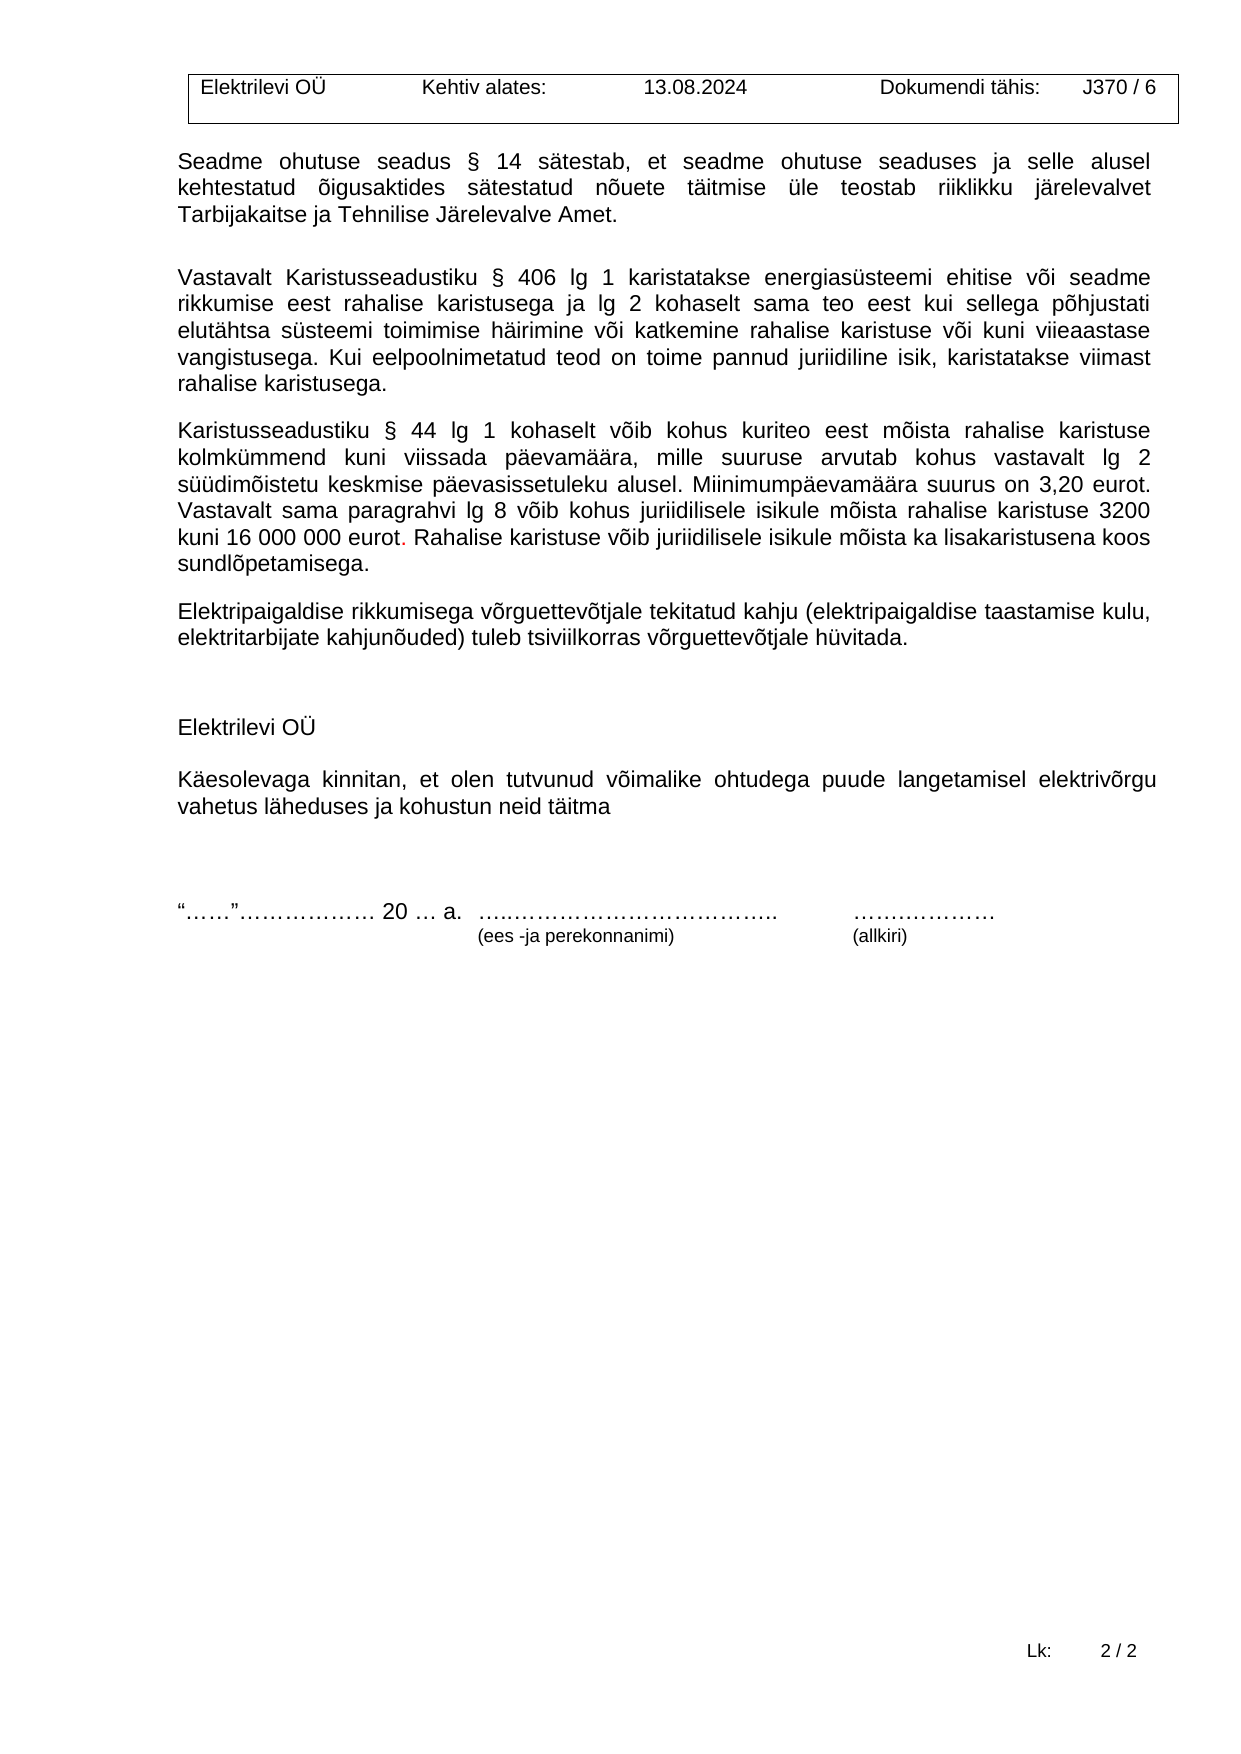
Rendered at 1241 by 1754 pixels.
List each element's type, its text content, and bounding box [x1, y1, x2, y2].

text Karistusseadustiku § 44 lg 1 kohaselt võib kohus kuriteo eest mõista rahalise karistuse kolmkümmend kuni viissada päevamäära, mille suuruse arvutab kohus vastavalt lg 2 süüdimõistetu keskmise päevasissetuleku alusel. Miinimumpäevamäära suurus on 3,20 eurot. Vastavalt sama paragrahvi lg 8 võib kohus juriidilisele isikule mõista rahalise karistuse 3200 kuni 16 000 000 eurot. Rahalise karistuse võib juriidilisele isikule mõista ka lisakaristusena koos sundlõpetamisega. [177, 417, 1152, 577]
text Elektripaigaldise rikkumisega võrguettevõtjale tekitatud kahju (elektripaigaldise taastamise kulu, elektritarbijate kahjunõuded) tuleb tsiviilkorras võrguettevõtjale hüvitada. [177, 597, 1152, 651]
text Seadme ohutuse seadus § 14 sätestab, et seadme ohutuse seaduses ja selle alusel kehtestatud õigusaktides sätestatud nõuete täitmise üle teostab riiklikku järelevalvet Tarbijakaitse ja Tehnilise Järelevalve Amet. [177, 148, 1152, 227]
text Elektrilevi OÜ [177, 714, 1157, 740]
text (ees -ja perekonnanimi) (allkiri) [402, 924, 1157, 946]
text Käesolevaga kinnitan, et olen tutvunud võimalike ohtudega puude langetamisel elektrivõrgu vahetus läheduses ja kohustun neid täitma [177, 766, 1157, 819]
text Vastavalt Karistusseadustiku § 406 lg 1 karistatakse energiasüsteemi ehitise või seadme rikkumise eest rahalise karistusega ja lg 2 kohaselt sama teo eest kui sellega põhjustati elutähtsa süsteemi toimimise häirimine või katkemine rahalise karistuse või kuni viieaastase vangistusega. Kui eelpoolnimetatud teod on toime pannud juriidiline isik, karistatakse viimast rahalise karistusega. [177, 264, 1152, 396]
text “……”……………… 20 … a. …..…………………………….. …….………… [177, 898, 1157, 924]
